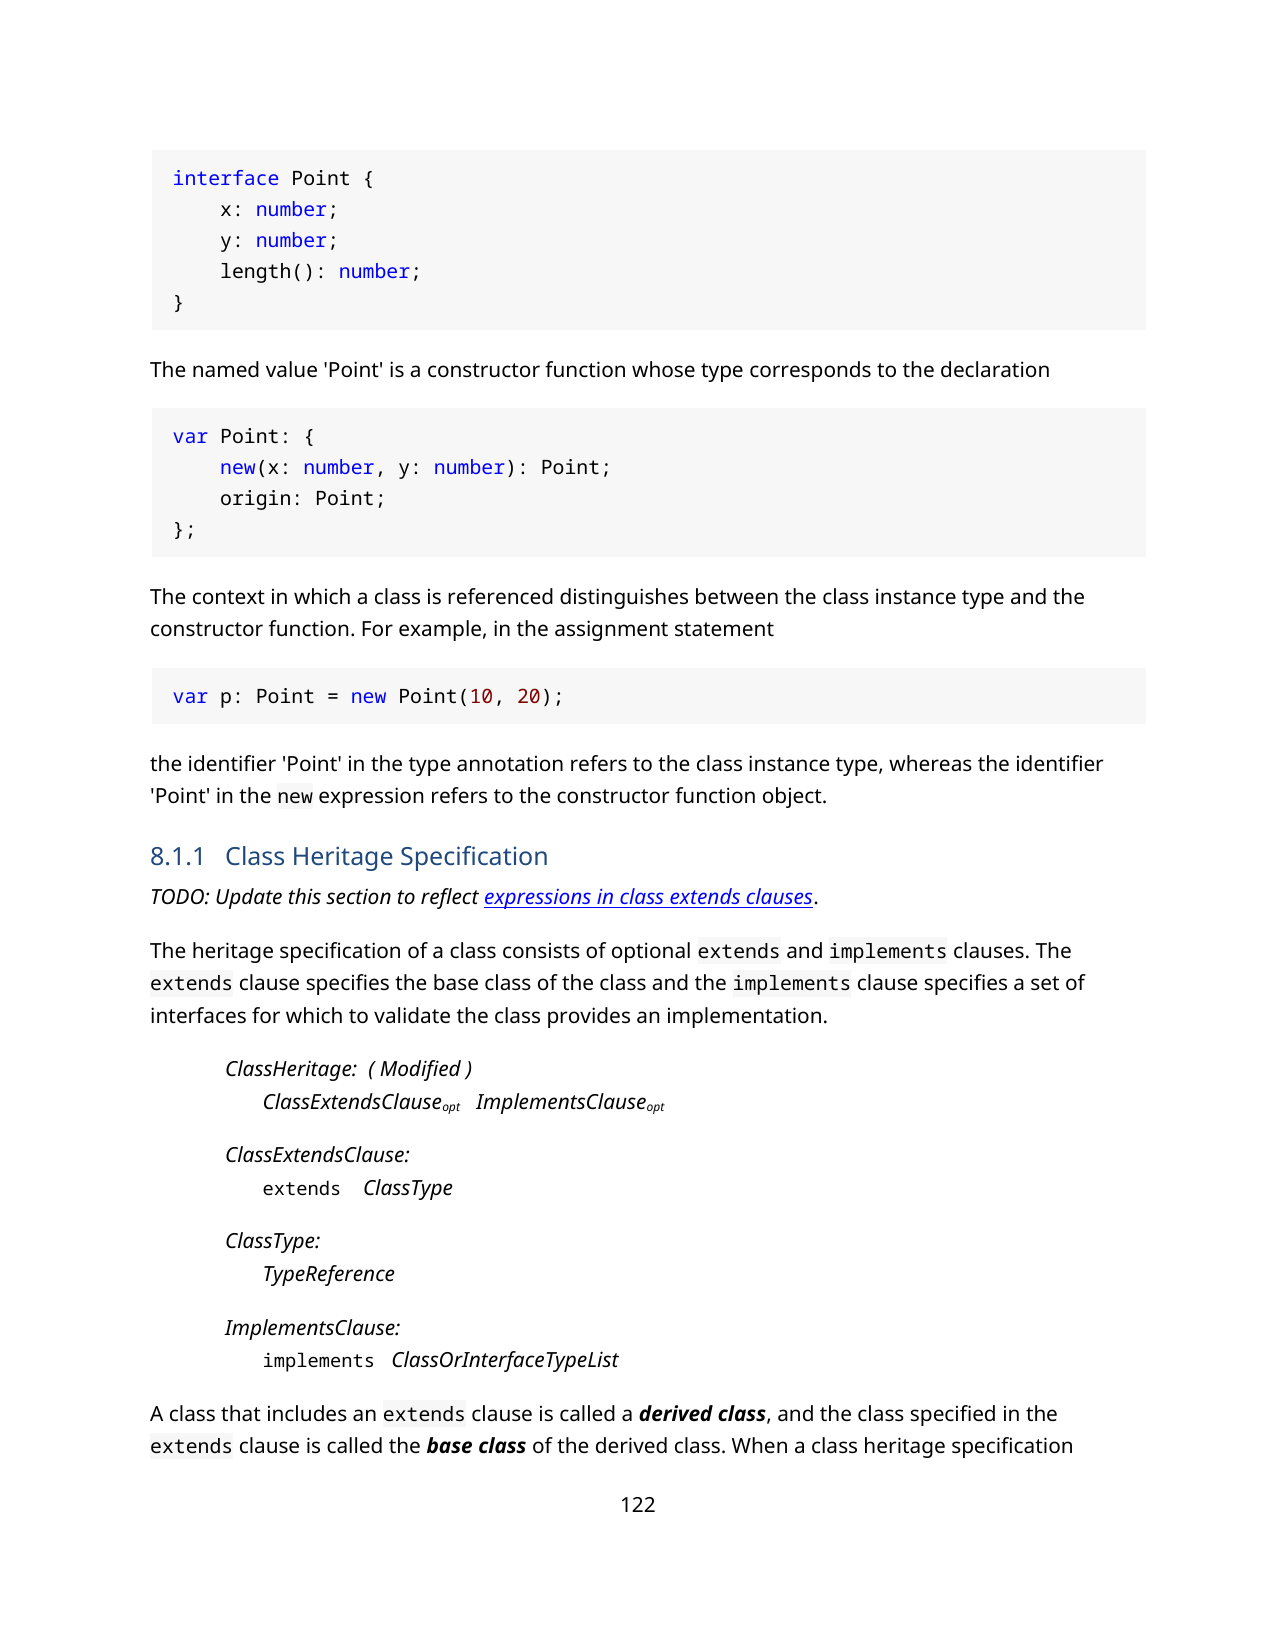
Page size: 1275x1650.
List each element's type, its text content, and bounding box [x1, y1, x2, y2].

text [150, 1399, 1125, 1460]
text The heritage specification of a class consists of optional extends and implements clauses. The extends clause specifies the base class of the class and the implements clause specifies a set of interfaces for which to validate the class provides an implementation. [150, 936, 1125, 1029]
text interface Point { x: number; y: number; length(): number; } [164, 163, 1133, 317]
text The context in which a class is referenced distinguishes between the class instance type and the constructor function. For example, in the assignment statement [150, 582, 1125, 643]
text the identifier 'Point' in the type annotation refers to the class instance type, whereas the identifier 'Point' in the new expression refers to the constructor function object. [150, 749, 1125, 810]
text ImplementsClause: implements ClassOrInterfaceTypeList [225, 1313, 1125, 1374]
text TODO: Update this section to reflect expressions in class extends clauses. [150, 882, 1125, 911]
text ClassType: TypeReference [225, 1227, 1125, 1288]
text The named value 'Point' is a constructor function whose type corresponds to the declaration [150, 355, 1125, 383]
text var p: Point = new Point(10, 20); [164, 680, 1133, 712]
text var Point: { new(x: number, y: number): Point; origin: Point; }; [164, 421, 1133, 544]
text ClassExtendsClause: extends ClassType [225, 1141, 1125, 1202]
text ClassHeritage: ( Modified ) ClassExtendsClauseopt ImplementsClauseopt [225, 1054, 1125, 1116]
subtitle Class Heritage Specification [150, 839, 1125, 873]
